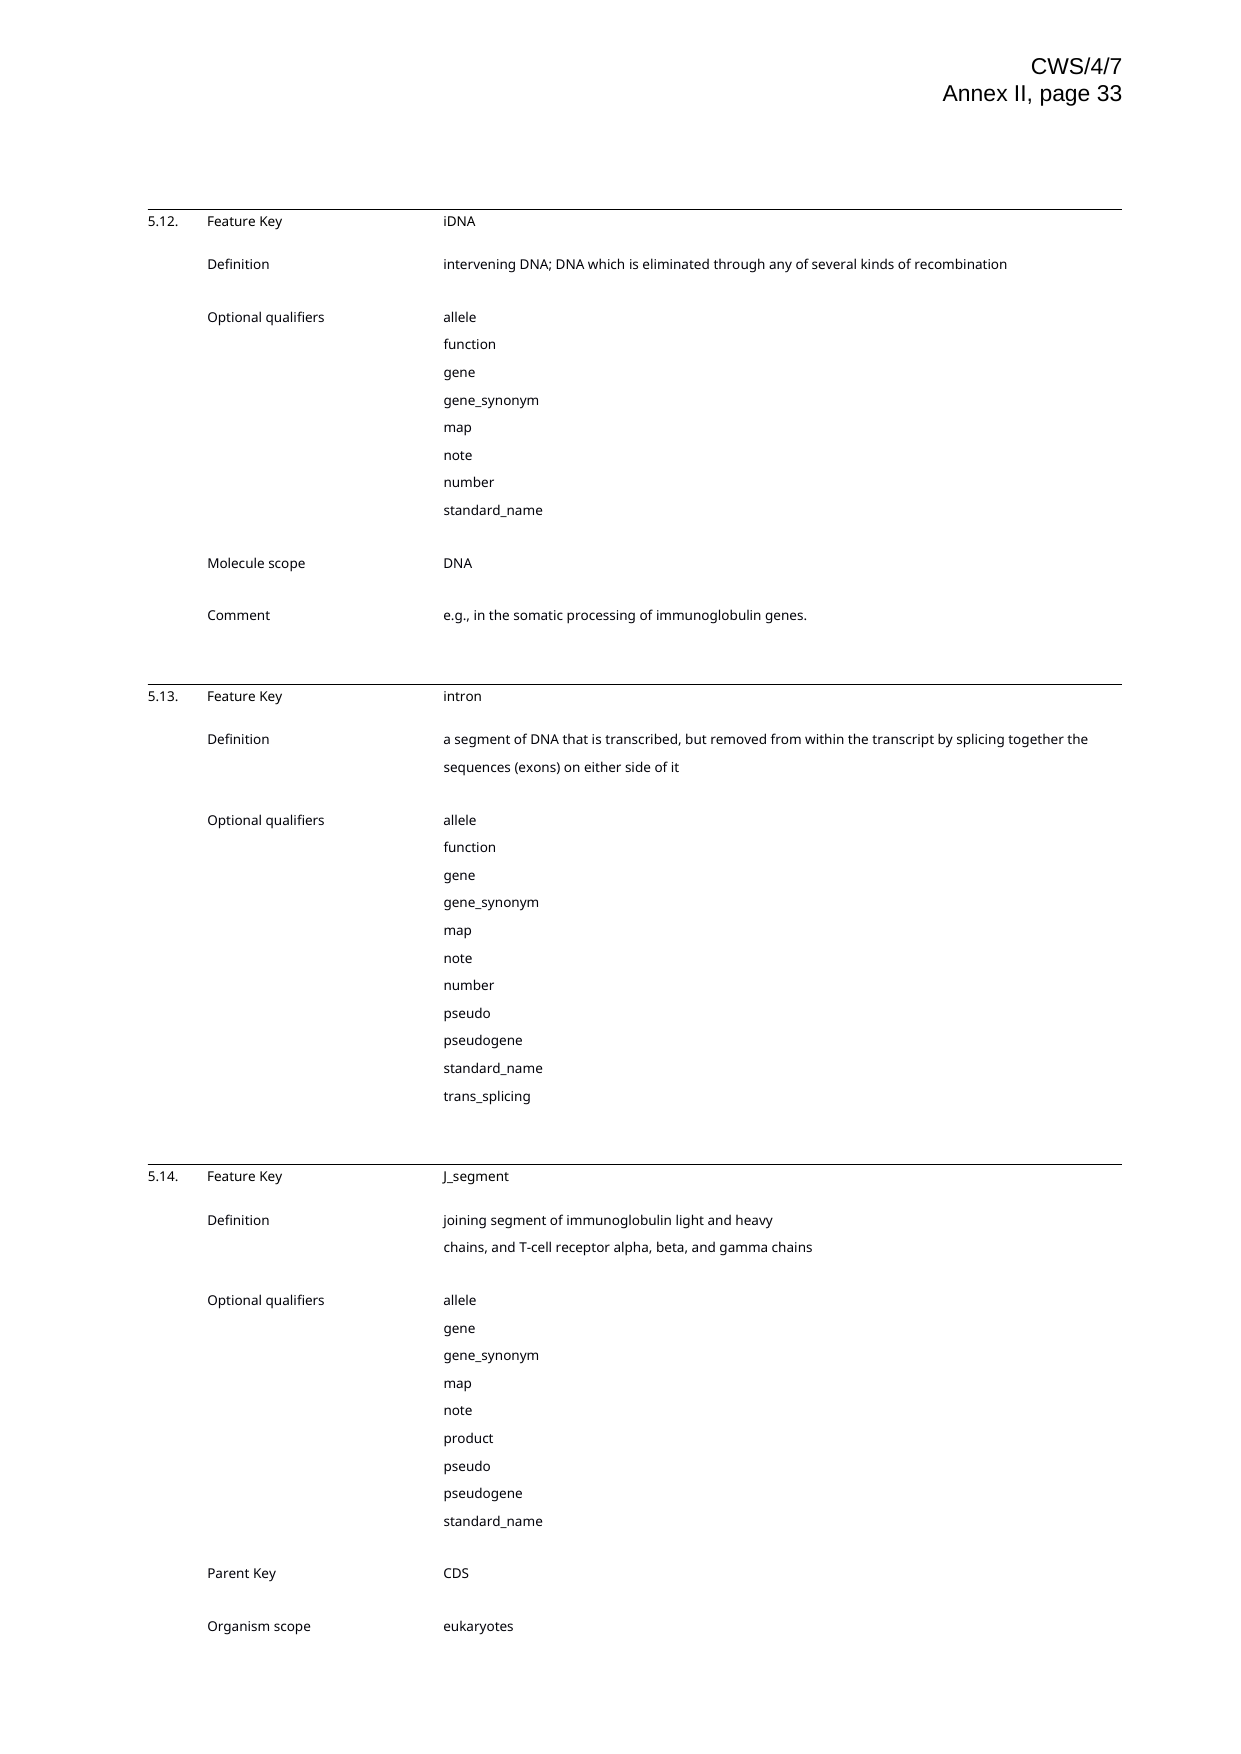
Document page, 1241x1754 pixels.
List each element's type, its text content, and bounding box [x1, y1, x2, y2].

text chains, and T-cell receptor alpha, beta, and gamma chains [443, 1238, 1122, 1257]
text standard_name [443, 1512, 1122, 1530]
text Optional qualifiers allele [207, 811, 1122, 829]
text gene_synonym [443, 391, 1122, 409]
text gene [443, 1318, 1122, 1337]
text Molecule scope DNA [207, 553, 1122, 572]
text map [443, 1374, 1122, 1392]
text standard_name [443, 501, 1122, 519]
text Comment e.g., in the somatic processing of immunoglobulin genes. [207, 606, 1122, 624]
text Organism scope eukaryotes [207, 1617, 1122, 1635]
text product [443, 1429, 1122, 1447]
text note [443, 446, 1122, 464]
text Optional qualifiers allele [207, 308, 1122, 326]
text Parent Key CDS [207, 1564, 1122, 1583]
text pseudogene [443, 1031, 1122, 1050]
list 5.13. Feature Key intron [148, 685, 1122, 705]
text pseudo [443, 1004, 1122, 1022]
text gene_synonym [443, 1346, 1122, 1364]
list 5.12. Feature Key iDNA [148, 210, 1122, 230]
text number [443, 976, 1122, 994]
text trans_splicing [443, 1087, 1122, 1105]
text map [443, 921, 1122, 939]
text Definition intervening DNA; DNA which is eliminated through any of several kinds of recombination [207, 255, 1122, 273]
text map [443, 418, 1122, 437]
text gene [443, 363, 1122, 381]
text gene_synonym [443, 893, 1122, 912]
text Optional qualifiers allele [207, 1291, 1122, 1309]
text pseudo [443, 1457, 1122, 1475]
text note [443, 1401, 1122, 1420]
text number [443, 473, 1122, 492]
text Definition a segment of DNA that is transcribed, but removed from within the transcript by splicing together the sequences (exons) on either side of it [207, 730, 1122, 776]
text standard_name [443, 1059, 1122, 1077]
text gene [443, 866, 1122, 884]
text note [443, 948, 1122, 967]
list 5.14. Feature Key J_segment [148, 1165, 1122, 1186]
text pseudogene [443, 1484, 1122, 1503]
text Definition joining segment of immunoglobulin light and heavy [207, 1211, 1122, 1229]
text function [443, 838, 1122, 857]
text function [443, 335, 1122, 354]
